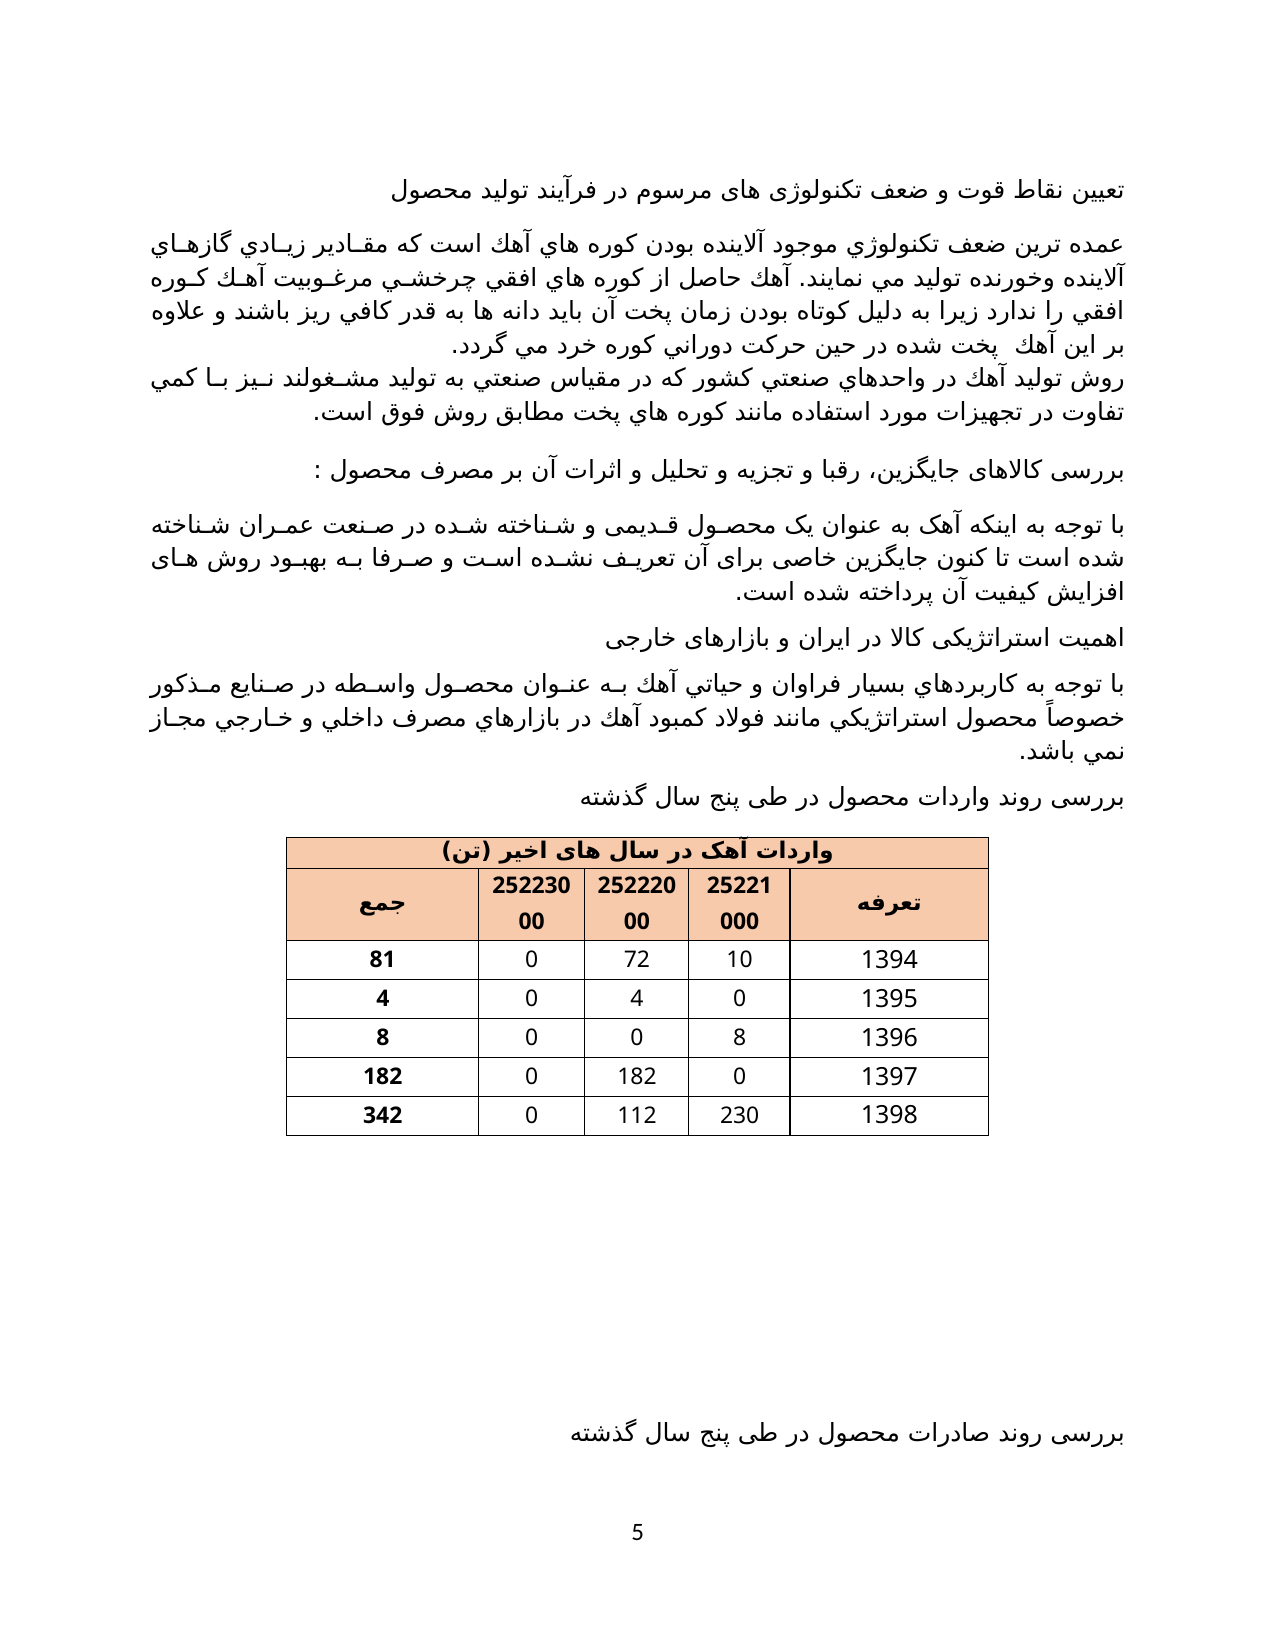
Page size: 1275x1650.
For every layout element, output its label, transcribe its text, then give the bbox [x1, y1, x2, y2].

table_cell 182 [287, 1058, 478, 1096]
table_cell 81 [287, 941, 478, 979]
table_cell 0 [479, 941, 584, 979]
table_header واردات آهک در سال های اخیر (تن) [287, 838, 988, 868]
text بررسی کالاهای جایگزین، رقبا و تجزیه و تحلیل و اثرات آن بر مصرف محصول : [120, 456, 1125, 485]
table_cell 8 [689, 1019, 789, 1057]
text عمده ترين ضعف تكنولوژي موجود آلاينده بودن كوره هاي آهك است كه مقادير زيادي گازهاي آلاينده وخورنده توليد مي نمايند. آهك حاصل از كوره هاي افقي چرخشي مرغوبيت آهك كوره افقي را ندارد زيرا به دليل كوتاه بودن زمان پخت آن بايد دانه ها به قدر كافي ريز باشند و علاوه بر اين آهك پخت شده در حين حركت دوراني كوره خرد مي گردد. [150, 229, 1125, 359]
table_cell 342 [287, 1097, 478, 1135]
table_cell 230 [689, 1097, 789, 1135]
table_cell 0 [689, 980, 789, 1018]
table_cell 1397 [791, 1058, 988, 1096]
table_cell 10 [689, 941, 789, 979]
table_cell 182 [585, 1058, 688, 1096]
table_cell 72 [585, 941, 688, 979]
table_cell 0 [479, 1019, 584, 1057]
table_cell 0 [585, 1019, 688, 1057]
table_cell 4 [287, 980, 478, 1018]
table_cell 25222000 [585, 869, 688, 940]
table_cell 4 [585, 980, 688, 1018]
table_cell 0 [479, 980, 584, 1018]
table_cell 1394 [791, 941, 988, 979]
table_cell 0 [479, 1097, 584, 1135]
text روش توليد آهك در واحدهاي صنعتي كشور كه در مقياس صنعتي به توليد مشغولند نيز با كمي تفاوت در تجهيزات مورد استفاده مانند كوره هاي پخت مطابق روش فوق است. [150, 363, 1125, 426]
table_cell 0 [689, 1058, 789, 1096]
text بررسی روند صادرات محصول در طی پنج سال گذشته [120, 1418, 1125, 1447]
table_cell 0 [479, 1058, 584, 1096]
text بررسی روند واردات محصول در طی پنج سال گذشته [120, 782, 1125, 811]
table_cell 25223000 [479, 869, 584, 940]
text اهمیت استراتژیکی کالا در ایران و بازارهای خارجی [150, 623, 1125, 652]
table_cell تعرفه [791, 869, 988, 940]
table_cell 1396 [791, 1019, 988, 1057]
table_cell 25221000 [689, 869, 789, 940]
text با توجه به اینکه آهک به عنوان یک محصول قدیمی و شناخته شده در صنعت عمران شناخته شده است تا کنون جایگزین خاصی برای آن تعریف نشده است و صرفا به بهبود روش های افزایش کیفیت آن پرداخته شده است. [150, 510, 1125, 606]
text تعیین نقاط قوت و ضعف تکنولوژی های مرسوم در فرآیند تولید محصول [120, 175, 1125, 204]
text با توجه به كاربردهاي بسيار فراوان و حياتي آهك به عنوان محصول واسطه در صنايع مذكور خصوصاً محصول استراتژيكي مانند فولاد كمبود آهك در بازارهاي مصرف داخلي و خارجي مجاز نمي باشد. [150, 669, 1125, 765]
table_cell 8 [287, 1019, 478, 1057]
table_cell 1398 [791, 1097, 988, 1135]
table_cell 1395 [791, 980, 988, 1018]
table_cell 112 [585, 1097, 688, 1135]
table_cell جمع [287, 869, 478, 940]
